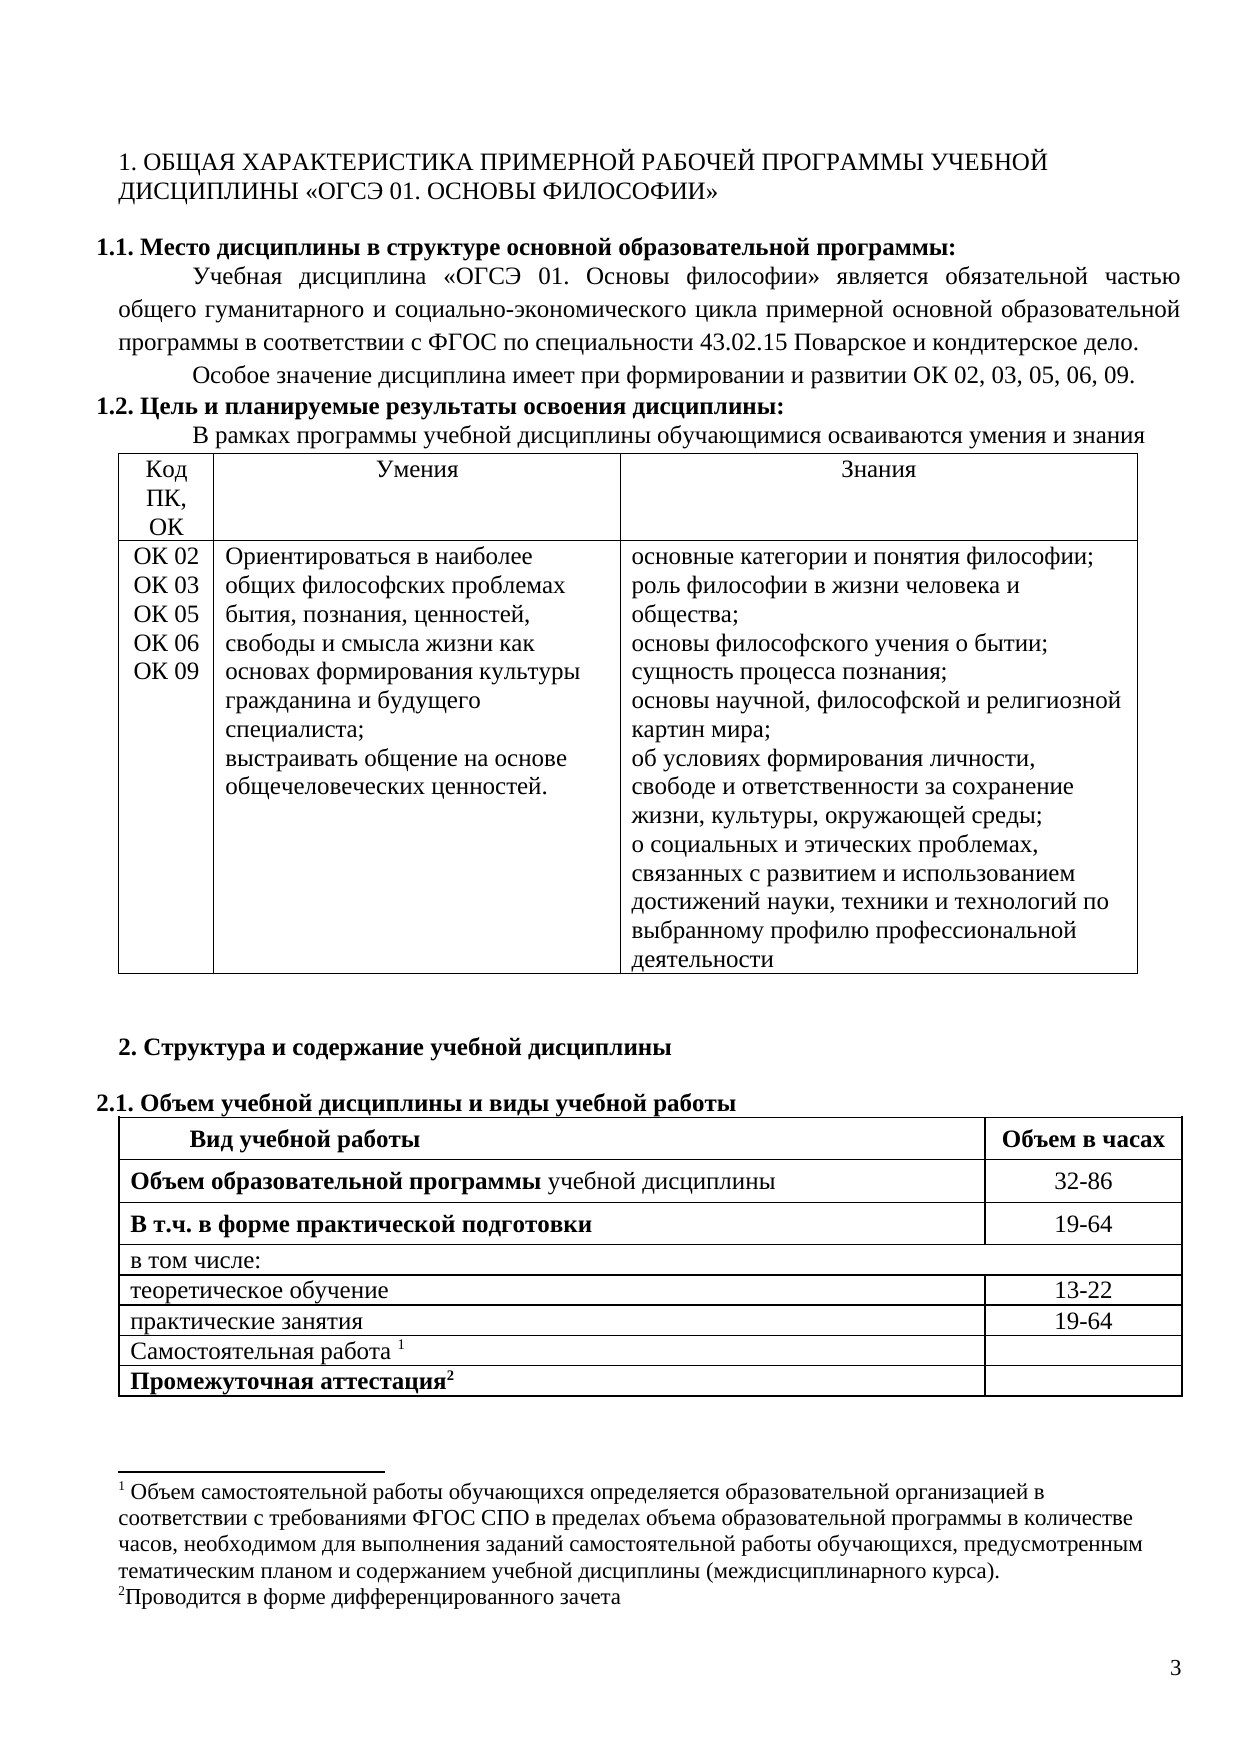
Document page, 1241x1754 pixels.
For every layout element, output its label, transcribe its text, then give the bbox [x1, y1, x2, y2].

text Учебная дисциплина «ОГСЭ 01. Основы философии» является обязательной частью общего гуманитарного и социально-экономического цикла примерной основной образовательной программы в соответствии с ФГОС по специальности 43.02.15 Поварское и кондитерское дело. [118, 261, 1181, 356]
text 1.2. Цель и планируемые результаты освоения дисциплины: [96, 393, 1181, 420]
table_cell В т.ч. в форме практической подготовки [120, 1203, 984, 1243]
table_cell теоретическое обучение [120, 1276, 984, 1304]
table_cell [986, 1336, 1181, 1365]
text В рамках программы учебной дисциплины обучающимися осваиваются умения и знания [118, 420, 1181, 449]
table_header Знания [621, 454, 1137, 540]
table_header Умения [214, 454, 620, 540]
table_cell Объем образовательной программы учебной дисциплины [120, 1160, 984, 1201]
table_cell практические занятия [120, 1306, 984, 1334]
text 1.1. Место дисциплины в структуре основной образовательной программы: [96, 234, 1181, 261]
text 1. ОБЩАЯ ХАРАКТЕРИСТИКА ПРИМЕРНОЙ РАБОЧЕЙ ПРОГРАММЫ УЧЕБНОЙ ДИСЦИПЛИНЫ «ОГСЭ 01. ОСНОВЫ ФИЛОСОФИИ» [118, 147, 1181, 205]
table_header Код ПК, ОК [119, 454, 213, 540]
table_header Вид учебной работы [120, 1118, 984, 1159]
table_cell Самостоятельная работа [120, 1336, 984, 1365]
table_cell ОК 02 ОК 03 ОК 05 ОК 06 ОК 09 [119, 541, 213, 973]
table_cell Ориентироваться в наиболее общих философских проблемах бытия, познания, ценностей, свободы и смысла жизни как основах формирования культуры гражданина и будущего специалиста; выстраивать общение на основе общечеловеческих ценностей. [214, 541, 620, 973]
table_cell основные категории и понятия философии; роль философии в жизни человека и общества; основы философского учения о бытии; сущность процесса познания; основы научной, философской и религиозной картин мира; об условиях формирования личности, свободе и ответственности за сохранение жизни, культуры, окружающей среды; о социальных и этических проблемах, связанных с развитием и использованием достижений науки, техники и технологий по выбранному профилю профессиональной деятельности [621, 541, 1137, 973]
text Особое значение дисциплина имеет при формировании и развитии ОК 02, 03, 05, 06, 09. [118, 360, 1181, 389]
table_header Объем в часах [986, 1118, 1181, 1159]
table_cell 32-86 [986, 1160, 1181, 1201]
table_cell 19-64 [986, 1203, 1181, 1243]
table_cell [986, 1366, 1181, 1395]
table_cell 19-64 [986, 1306, 1181, 1334]
text 2. Структура и содержание учебной дисциплины [118, 1032, 1181, 1060]
table_cell в том числе: [120, 1245, 1181, 1274]
text 2.1. Объем учебной дисциплины и виды учебной работы [96, 1089, 1181, 1116]
table_cell Промежуточная аттестация [120, 1366, 984, 1395]
table_cell 13-22 [986, 1276, 1181, 1304]
